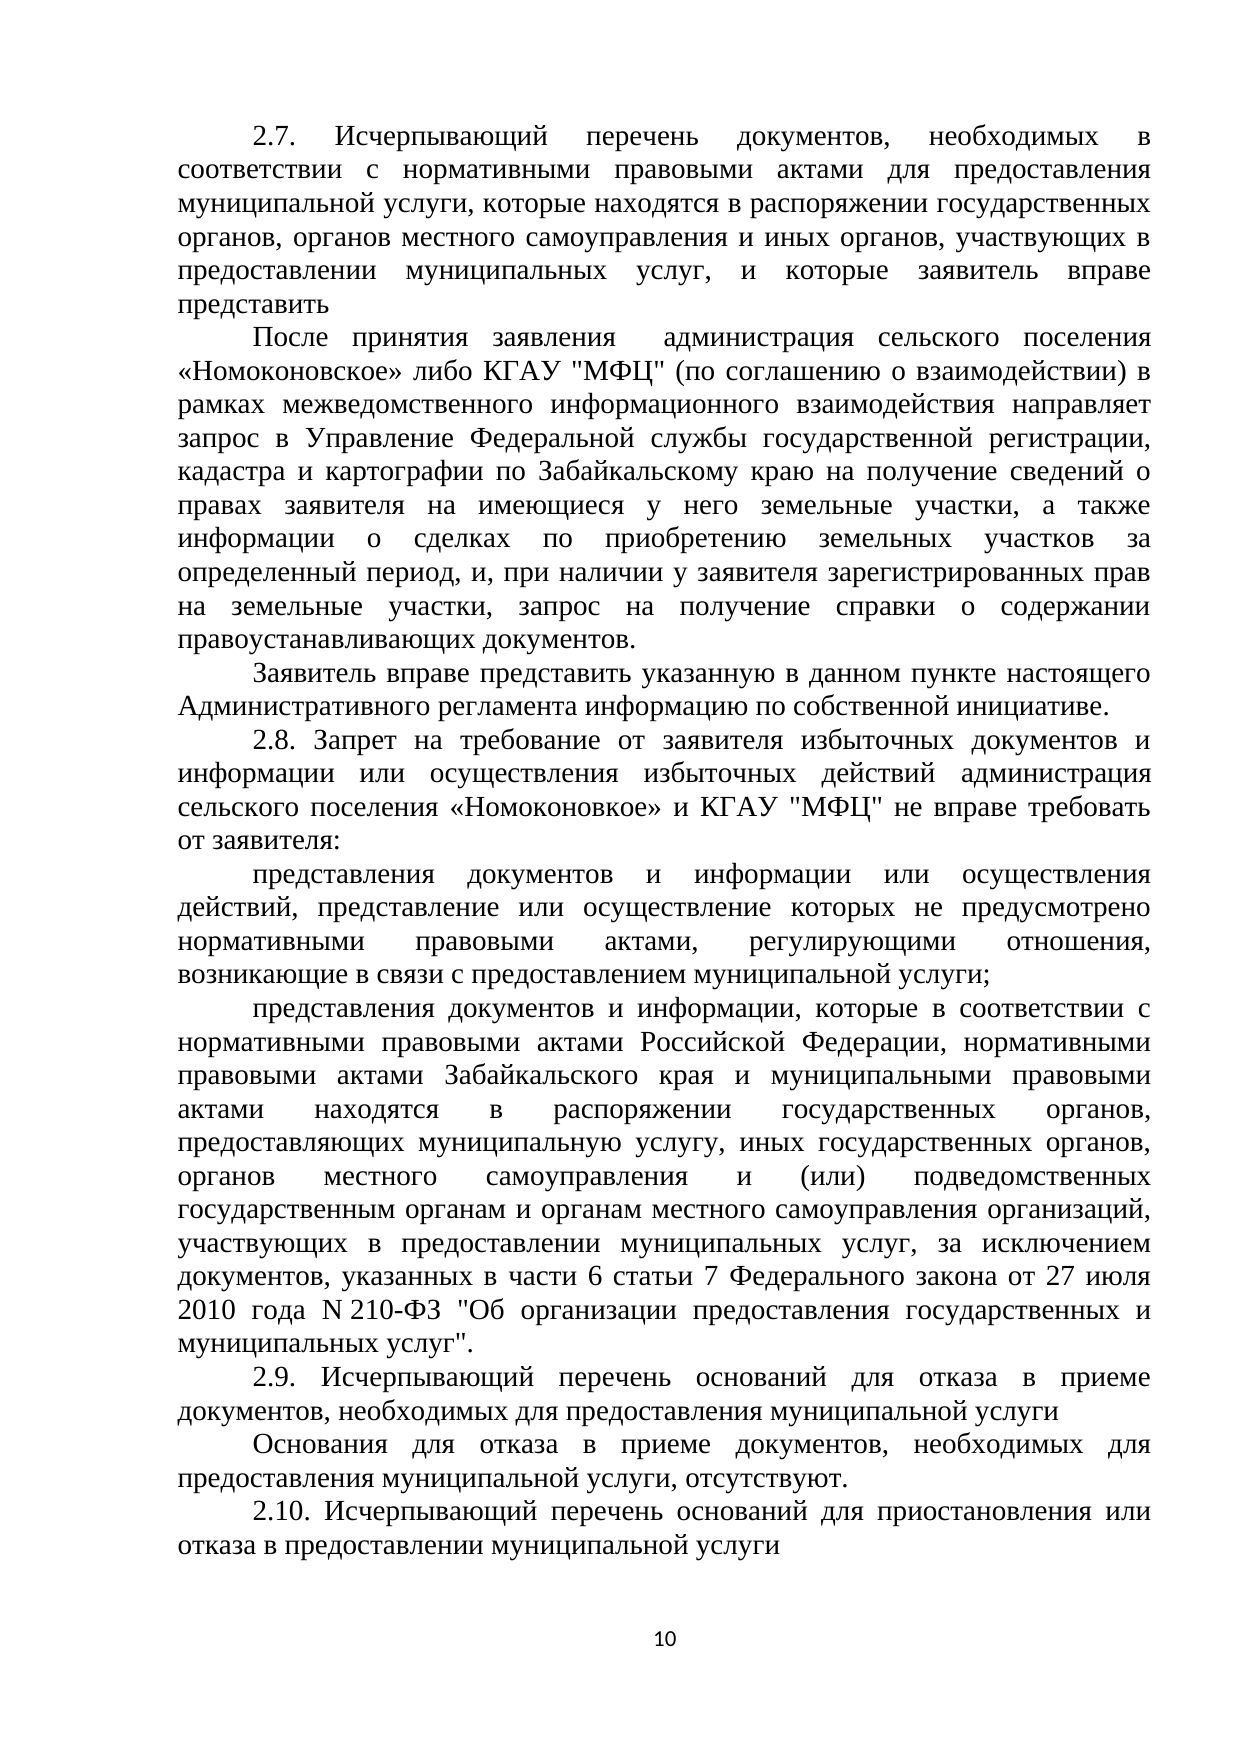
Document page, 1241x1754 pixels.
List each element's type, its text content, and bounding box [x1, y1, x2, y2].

text Основания для отказа в приеме документов, необходимых для предоставления муниципальной услуги, отсутствуют. [177, 1426, 1152, 1493]
text После принятия заявления администрация сельского поселения «Номоконовское» либо КГАУ "МФЦ" (по соглашению о взаимодействии) в рамках межведомственного информационного взаимодействия направляет запрос в Управление Федеральной службы государственной регистрации, кадастра и картографии по Забайкальскому краю на получение сведений о правах заявителя на имеющиеся у него земельные участки, а также информации о сделках по приобретению земельных участков за определенный период, и, при наличии у заявителя зарегистрированных прав на земельные участки, запрос на получение справки о содержании правоустанавливающих документов. [177, 319, 1152, 655]
text 2.10. Исчерпывающий перечень оснований для приостановления или отказа в предоставлении муниципальной услуги [177, 1493, 1152, 1560]
text представления документов и информации, которые в соответствии с нормативными правовыми актами Российской Федерации, нормативными правовыми актами Забайкальского края и муниципальными правовыми актами находятся в распоряжении государственных органов, предоставляющих муниципальную услугу, иных государственных органов, органов местного самоуправления и (или) подведомственных государственным органам и органам местного самоуправления организаций, участвующих в предоставлении муниципальных услуг, за исключением документов, указанных в части 6 статьи 7 Федерального закона от 27 июля 2010 года N 210-ФЗ "Об организации предоставления государственных и муниципальных услуг". [177, 990, 1152, 1359]
text Заявитель вправе представить указанную в данном пункте настоящего Административного регламента информацию по собственной инициативе. [177, 655, 1152, 722]
text представления документов и информации или осуществления действий, представление или осуществление которых не предусмотрено нормативными правовыми актами, регулирующими отношения, возникающие в связи с предоставлением муниципальной услуги; [177, 856, 1152, 990]
text 2.8. Запрет на требование от заявителя избыточных документов и информации или осуществления избыточных действий администрация сельского поселения «Номоконовкое» и КГАУ "МФЦ" не вправе требовать от заявителя: [177, 722, 1152, 856]
text 2.7. Исчерпывающий перечень документов, необходимых в соответствии с нормативными правовыми актами для предоставления муниципальной услуги, которые находятся в распоряжении государственных органов, органов местного самоуправления и иных органов, участвующих в предоставлении муниципальных услуг, и которые заявитель вправе представить [177, 118, 1152, 319]
text 2.9. Исчерпывающий перечень оснований для отказа в приеме документов, необходимых для предоставления муниципальной услуги [177, 1359, 1152, 1426]
